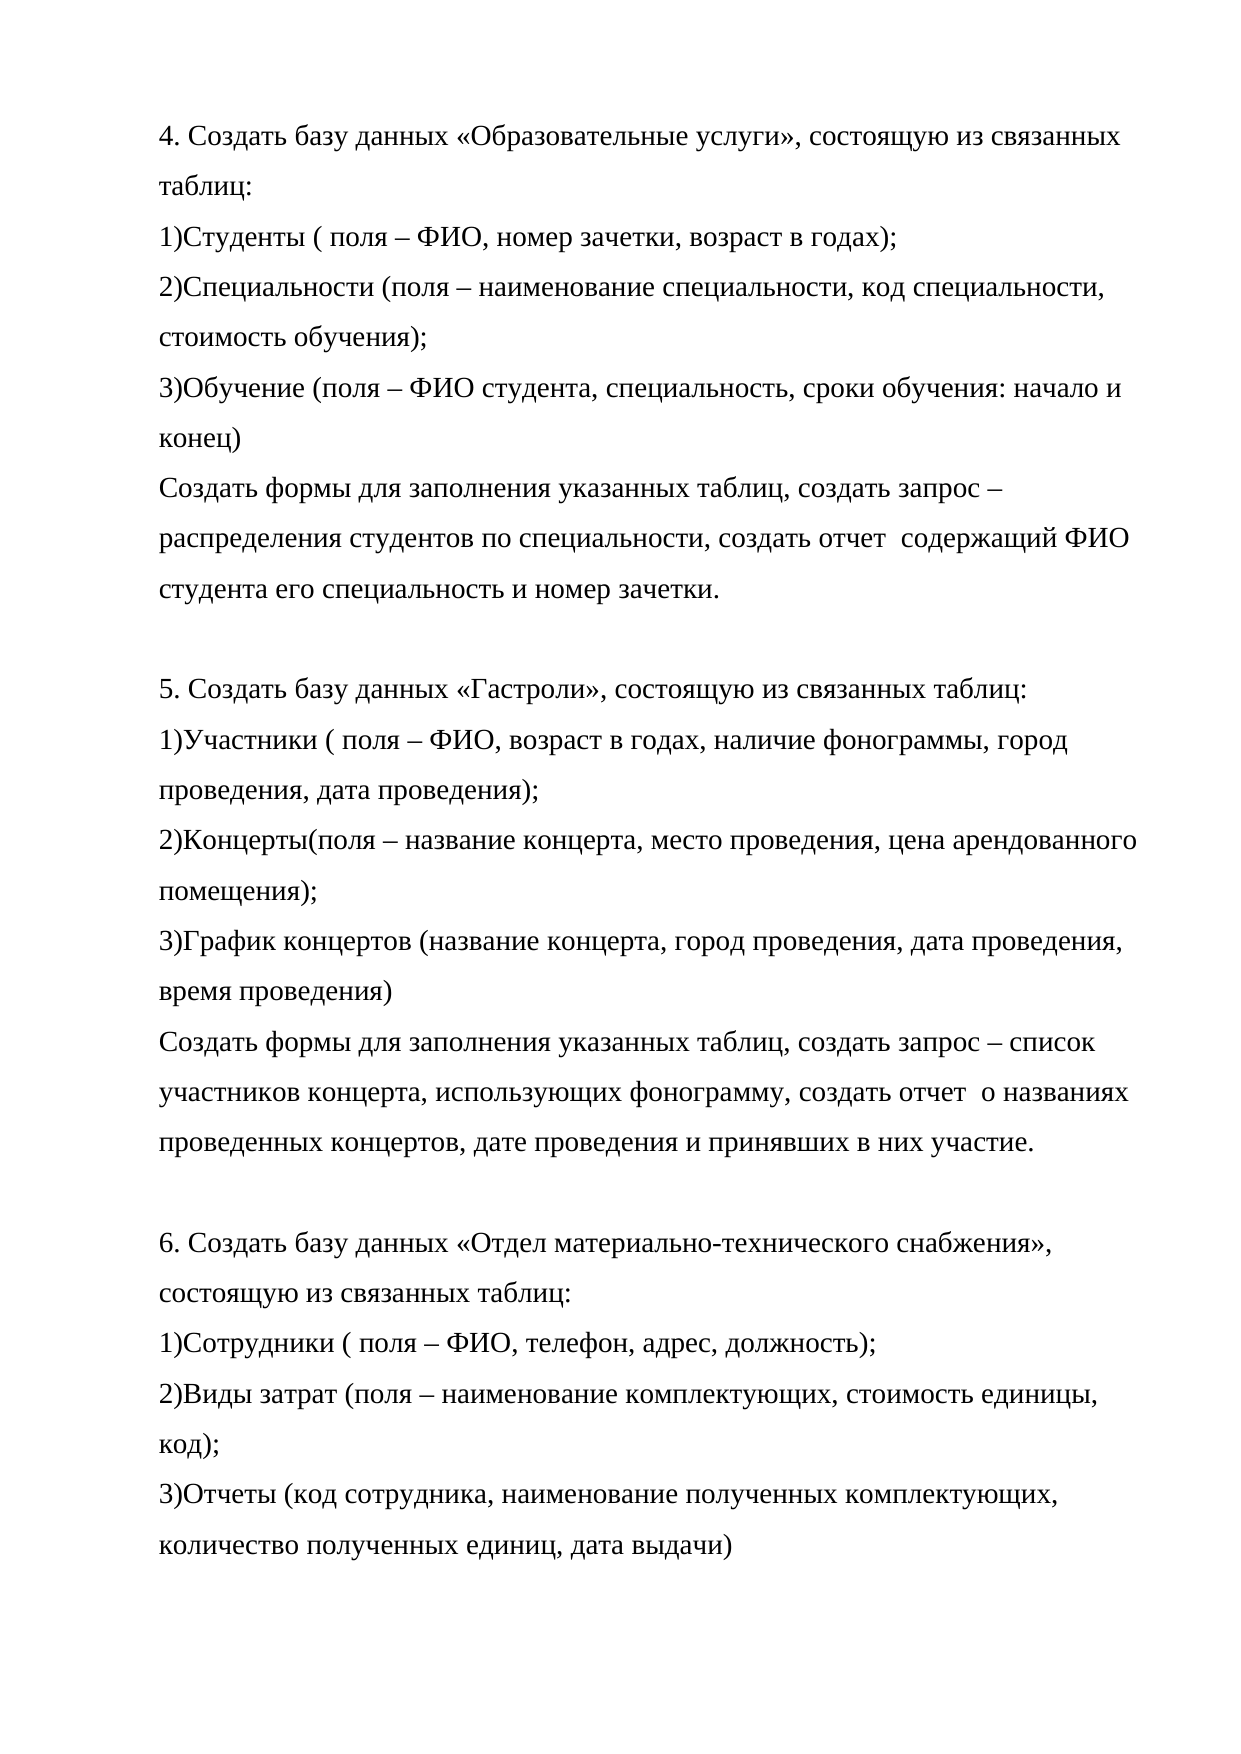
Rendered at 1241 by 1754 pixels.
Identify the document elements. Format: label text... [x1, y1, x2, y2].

text 5. Создать базу данных «Гастроли», состоящую из связанных таблиц: [158, 672, 1152, 705]
text 3)График концертов (название концерта, город проведения, дата проведения, время проведения) [158, 923, 1152, 1007]
text 3)Обучение (поля – ФИО студента, специальность, сроки обучения: начало и конец) [158, 370, 1152, 453]
text 2)Специальности (поля – наименование специальности, код специальности, стоимость обучения); [158, 269, 1152, 353]
text 2)Виды затрат (поля – наименование комплектующих, стоимость единицы, код); [158, 1376, 1152, 1460]
text 6. Создать базу данных «Отдел материально-технического снабжения», состоящую из связанных таблиц: [158, 1225, 1152, 1309]
text 1)Сотрудники ( поля – ФИО, телефон, адрес, должность); [158, 1326, 1152, 1359]
text 1)Студенты ( поля – ФИО, номер зачетки, возраст в годах); [158, 219, 1152, 252]
text Создать формы для заполнения указанных таблиц, создать запрос – распределения студентов по специальности, создать отчет содержащий ФИО студента его специальность и номер зачетки. [158, 470, 1152, 604]
text 3)Отчеты (код сотрудника, наименование полученных комплектующих, количество полученных единиц, дата выдачи) [158, 1477, 1152, 1560]
text Создать формы для заполнения указанных таблиц, создать запрос – список участников концерта, использующих фонограмму, создать отчет о названиях проведенных концертов, дате проведения и принявших в них участие. [158, 1024, 1152, 1158]
text 2)Концерты(поля – название концерта, место проведения, цена арендованного помещения); [158, 822, 1152, 906]
text 1)Участники ( поля – ФИО, возраст в годах, наличие фонограммы, город проведения, дата проведения); [158, 722, 1152, 806]
text 4. Создать базу данных «Образовательные услуги», состоящую из связанных таблиц: [158, 118, 1152, 202]
